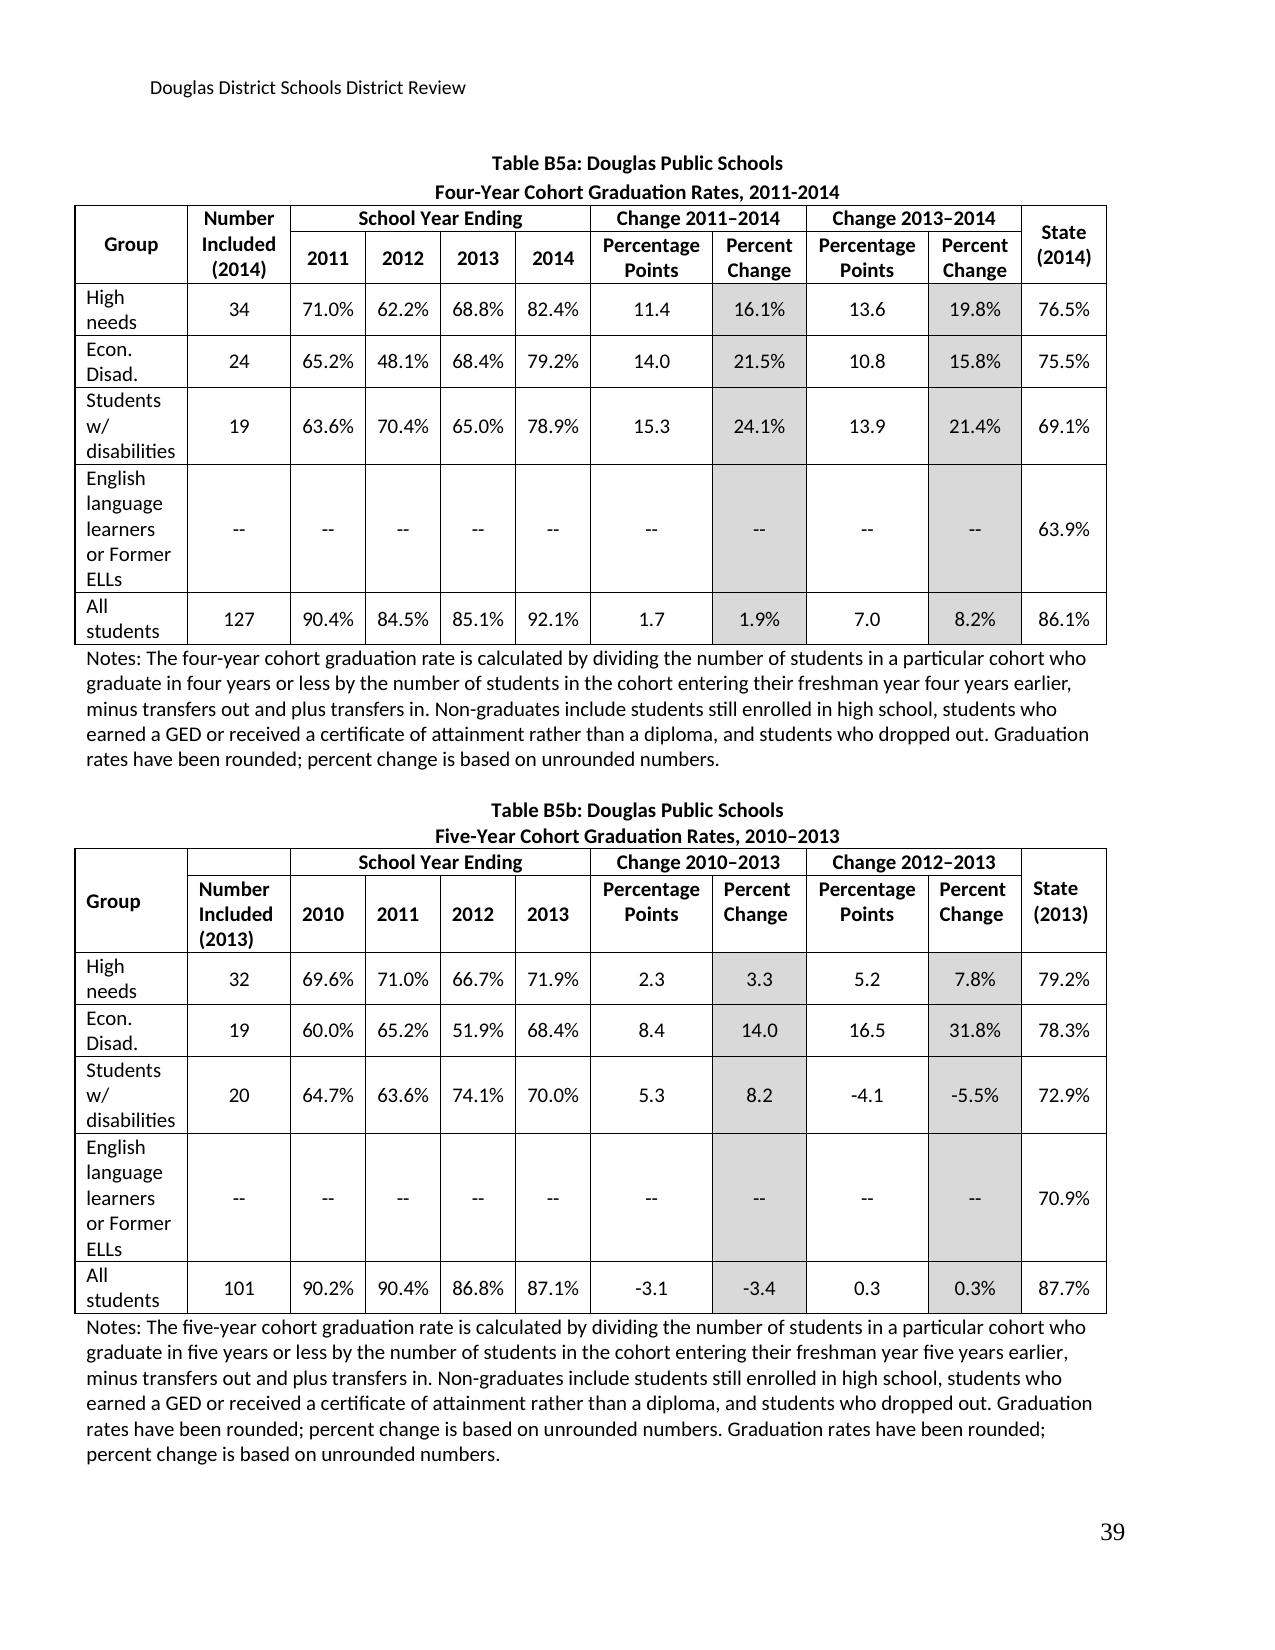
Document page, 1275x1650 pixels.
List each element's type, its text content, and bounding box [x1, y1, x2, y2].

table_cell 78.9% [516, 388, 590, 464]
table_cell 15.8% [929, 336, 1021, 387]
table_cell 3.3 [713, 953, 806, 1004]
table_cell -- [291, 1134, 365, 1261]
table_cell 71.9% [516, 953, 590, 1004]
table_cell -- [929, 465, 1021, 592]
table_cell Number Included (2013) [188, 876, 290, 952]
table_cell 66.7% [441, 953, 515, 1004]
table_cell 2.3 [591, 953, 712, 1004]
table_cell 65.2% [291, 336, 365, 387]
table_cell All students [76, 1262, 187, 1313]
table_cell -- [188, 465, 290, 592]
text Table B5a: Douglas Public Schools [150, 150, 1125, 175]
table_cell Percent Change [713, 876, 806, 952]
table_cell 7.8% [929, 953, 1021, 1004]
table_cell 75.5% [1022, 336, 1106, 387]
table_header Change 2013–2014 [807, 206, 1021, 231]
table_cell 8.2 [713, 1057, 806, 1133]
table_cell 63.6% [366, 1057, 440, 1133]
table_cell 86.8% [441, 1262, 515, 1313]
table_cell 0.3% [929, 1262, 1021, 1313]
table_cell 79.2% [516, 336, 590, 387]
table_cell 2014 [516, 232, 590, 283]
table_cell 14.0 [713, 1005, 806, 1056]
table_cell English language learners or Former ELLs [76, 1134, 187, 1261]
table_cell 2013 [441, 232, 515, 283]
table_cell Percentage Points [591, 232, 712, 283]
table_cell -- [366, 1134, 440, 1261]
table_cell 5.2 [807, 953, 928, 1004]
table_cell -3.4 [713, 1262, 806, 1313]
table_cell 82.4% [516, 284, 590, 335]
table_cell -3.1 [591, 1262, 712, 1313]
table_cell 14.0 [591, 336, 712, 387]
text Four-Year Cohort Graduation Rates, 2011-2014 [150, 179, 1125, 204]
table_header School Year Ending [291, 849, 590, 875]
table_cell 11.4 [591, 284, 712, 335]
table_cell 76.5% [1022, 284, 1106, 335]
table_cell 68.4% [516, 1005, 590, 1056]
table_cell -- [713, 1134, 806, 1261]
table_header School Year Ending [291, 206, 590, 231]
table_cell 87.1% [516, 1262, 590, 1313]
table_cell 20 [188, 1057, 290, 1133]
table_cell 24 [188, 336, 290, 387]
table_cell 62.2% [366, 284, 440, 335]
table_cell 85.1% [441, 593, 515, 644]
table_cell -- [807, 465, 928, 592]
table_cell -- [188, 1134, 290, 1261]
table_header State (2013) [1022, 849, 1106, 952]
text Five-Year Cohort Graduation Rates, 2010–2013 [150, 823, 1125, 848]
table_cell 13.6 [807, 284, 928, 335]
table_cell 32 [188, 953, 290, 1004]
text Table B5b: Douglas Public Schools [150, 797, 1125, 823]
table_cell -4.1 [807, 1057, 928, 1133]
table_cell 5.3 [591, 1057, 712, 1133]
table_cell 31.8% [929, 1005, 1021, 1056]
table_cell 70.0% [516, 1057, 590, 1133]
table_cell 72.9% [1022, 1057, 1106, 1133]
table_cell 24.1% [713, 388, 806, 464]
table_cell 78.3% [1022, 1005, 1106, 1056]
table_cell 65.2% [366, 1005, 440, 1056]
table_cell 68.4% [441, 336, 515, 387]
table_header State (2014) [1022, 206, 1106, 283]
table_cell Notes: The four-year cohort graduation rate is calculated by dividing the number of students in a particular cohort who graduate in four years or less by the number of students in the cohort entering their freshman year four years earlier, minus transfers out and plus transfers in. Non-graduates include students still enrolled in high school, students who earned a GED or received a certificate of attainment rather than a diploma, and students who dropped out. Graduation rates have been rounded; percent change is based on unrounded numbers. [75, 645, 1106, 772]
table_cell 8.2% [929, 593, 1021, 644]
table_cell 15.3 [591, 388, 712, 464]
table_cell 92.1% [516, 593, 590, 644]
table_cell 51.9% [441, 1005, 515, 1056]
table_cell Percentage Points [807, 876, 928, 952]
table_cell 127 [188, 593, 290, 644]
table_cell Econ. Disad. [76, 336, 187, 387]
table_cell 1.7 [591, 593, 712, 644]
table_cell 86.1% [1022, 593, 1106, 644]
table_cell Percent Change [929, 232, 1021, 283]
table_cell 69.1% [1022, 388, 1106, 464]
table_cell 87.7% [1022, 1262, 1106, 1313]
table_cell 63.9% [1022, 465, 1106, 592]
table_cell -- [591, 1134, 712, 1261]
table_cell 2011 [366, 876, 440, 952]
table_cell 84.5% [366, 593, 440, 644]
table_cell 16.1% [713, 284, 806, 335]
table_cell Percentage Points [807, 232, 928, 283]
table_cell 0.3 [807, 1262, 928, 1313]
table_cell Students w/ disabilities [76, 1057, 187, 1133]
table_cell 13.9 [807, 388, 928, 464]
table_cell Econ. Disad. [76, 1005, 187, 1056]
table_header Change 2011–2014 [591, 206, 806, 231]
table_cell 2010 [291, 876, 365, 952]
table_cell 90.2% [291, 1262, 365, 1313]
table_cell -- [516, 1134, 590, 1261]
table_cell -- [713, 465, 806, 592]
table_header Change 2012–2013 [807, 849, 1021, 875]
table_cell 19 [188, 1005, 290, 1056]
table_cell High needs [76, 953, 187, 1004]
table_cell 71.0% [291, 284, 365, 335]
table_cell 16.5 [807, 1005, 928, 1056]
table_cell 63.6% [291, 388, 365, 464]
table_cell -- [807, 1134, 928, 1261]
table_cell 2011 [291, 232, 365, 283]
table_cell 19.8% [929, 284, 1021, 335]
table_cell Notes: The five-year cohort graduation rate is calculated by dividing the number of students in a particular cohort who graduate in five years or less by the number of students in the cohort entering their freshman year five years earlier, minus transfers out and plus transfers in. Non-graduates include students still enrolled in high school, students who earned a GED or received a certificate of attainment rather than a diploma, and students who dropped out. Graduation rates have been rounded; percent change is based on unrounded numbers. Graduation rates have been rounded; percent change is based on unrounded numbers. [75, 1314, 1106, 1467]
table_cell 48.1% [366, 336, 440, 387]
table_cell 2013 [516, 876, 590, 952]
table_cell 64.7% [291, 1057, 365, 1133]
table_cell 10.8 [807, 336, 928, 387]
table_cell -- [366, 465, 440, 592]
table_cell 90.4% [291, 593, 365, 644]
table_cell Percent Change [713, 232, 806, 283]
table_cell 74.1% [441, 1057, 515, 1133]
table_cell -- [291, 465, 365, 592]
table_cell 70.4% [366, 388, 440, 464]
table_cell All students [76, 593, 187, 644]
table_header [188, 849, 290, 875]
table_cell English language learners or Former ELLs [76, 465, 187, 592]
table_cell Percent Change [929, 876, 1021, 952]
table_header Group [76, 206, 187, 283]
table_cell 70.9% [1022, 1134, 1106, 1261]
table_cell -- [929, 1134, 1021, 1261]
table_cell 2012 [366, 232, 440, 283]
table_cell 68.8% [441, 284, 515, 335]
table_cell 60.0% [291, 1005, 365, 1056]
table_cell 79.2% [1022, 953, 1106, 1004]
table_cell 21.5% [713, 336, 806, 387]
table_cell -5.5% [929, 1057, 1021, 1133]
table_cell 101 [188, 1262, 290, 1313]
table_cell 34 [188, 284, 290, 335]
table_cell 71.0% [366, 953, 440, 1004]
table_header Change 2010–2013 [591, 849, 806, 875]
table_cell 90.4% [366, 1262, 440, 1313]
table_cell 21.4% [929, 388, 1021, 464]
table_cell -- [441, 1134, 515, 1261]
table_cell Percentage Points [591, 876, 712, 952]
table_cell 2012 [441, 876, 515, 952]
table_cell Students w/ disabilities [76, 388, 187, 464]
table_header Number Included (2014) [188, 206, 290, 283]
table_cell -- [516, 465, 590, 592]
table_cell 69.6% [291, 953, 365, 1004]
table_cell 19 [188, 388, 290, 464]
table_cell -- [441, 465, 515, 592]
table_cell 7.0 [807, 593, 928, 644]
table_cell 8.4 [591, 1005, 712, 1056]
table_cell High needs [76, 284, 187, 335]
table_cell 1.9% [713, 593, 806, 644]
table_header Group [76, 849, 187, 952]
table_cell -- [591, 465, 712, 592]
table_cell 65.0% [441, 388, 515, 464]
